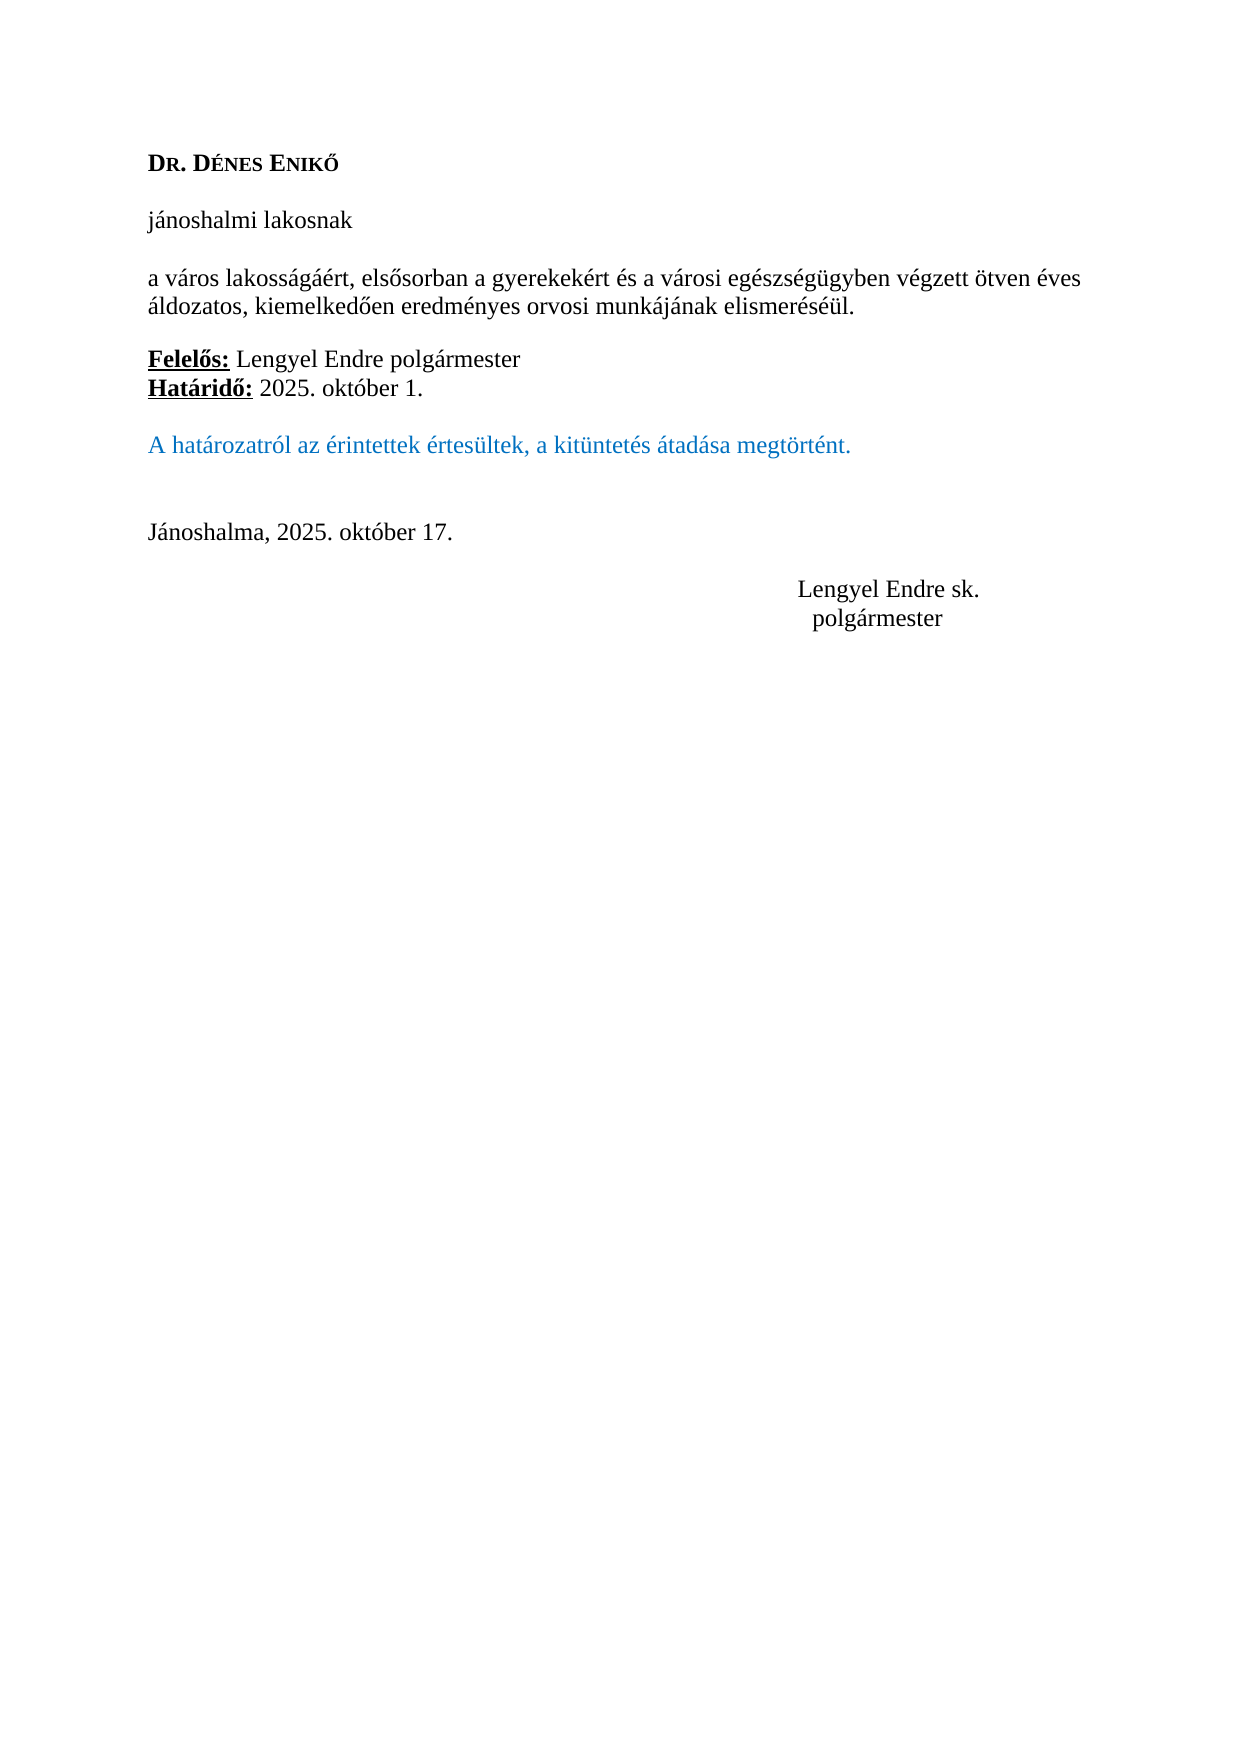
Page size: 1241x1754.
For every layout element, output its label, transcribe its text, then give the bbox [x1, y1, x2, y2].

text Határidő: 2025. október 1. [148, 373, 1093, 402]
text a város lakosságáért, elsősorban a gyerekekért és a városi egészségügyben végzett ötven éves áldozatos, kiemelkedően eredményes orvosi munkájának elismeréséül. [148, 263, 1093, 320]
text A határozatról az érintettek értesültek, a kitüntetés átadása megtörtént. [148, 430, 1093, 459]
text polgármester [812, 603, 1093, 632]
text Jánoshalma, 2025. október 17. [148, 517, 1093, 545]
text Felelős: Lengyel Endre polgármester [148, 344, 1093, 373]
text Dr. Dénes Enikő [148, 148, 1093, 176]
text Lengyel Endre sk. [797, 574, 1093, 603]
text jánoshalmi lakosnak [148, 205, 1093, 234]
